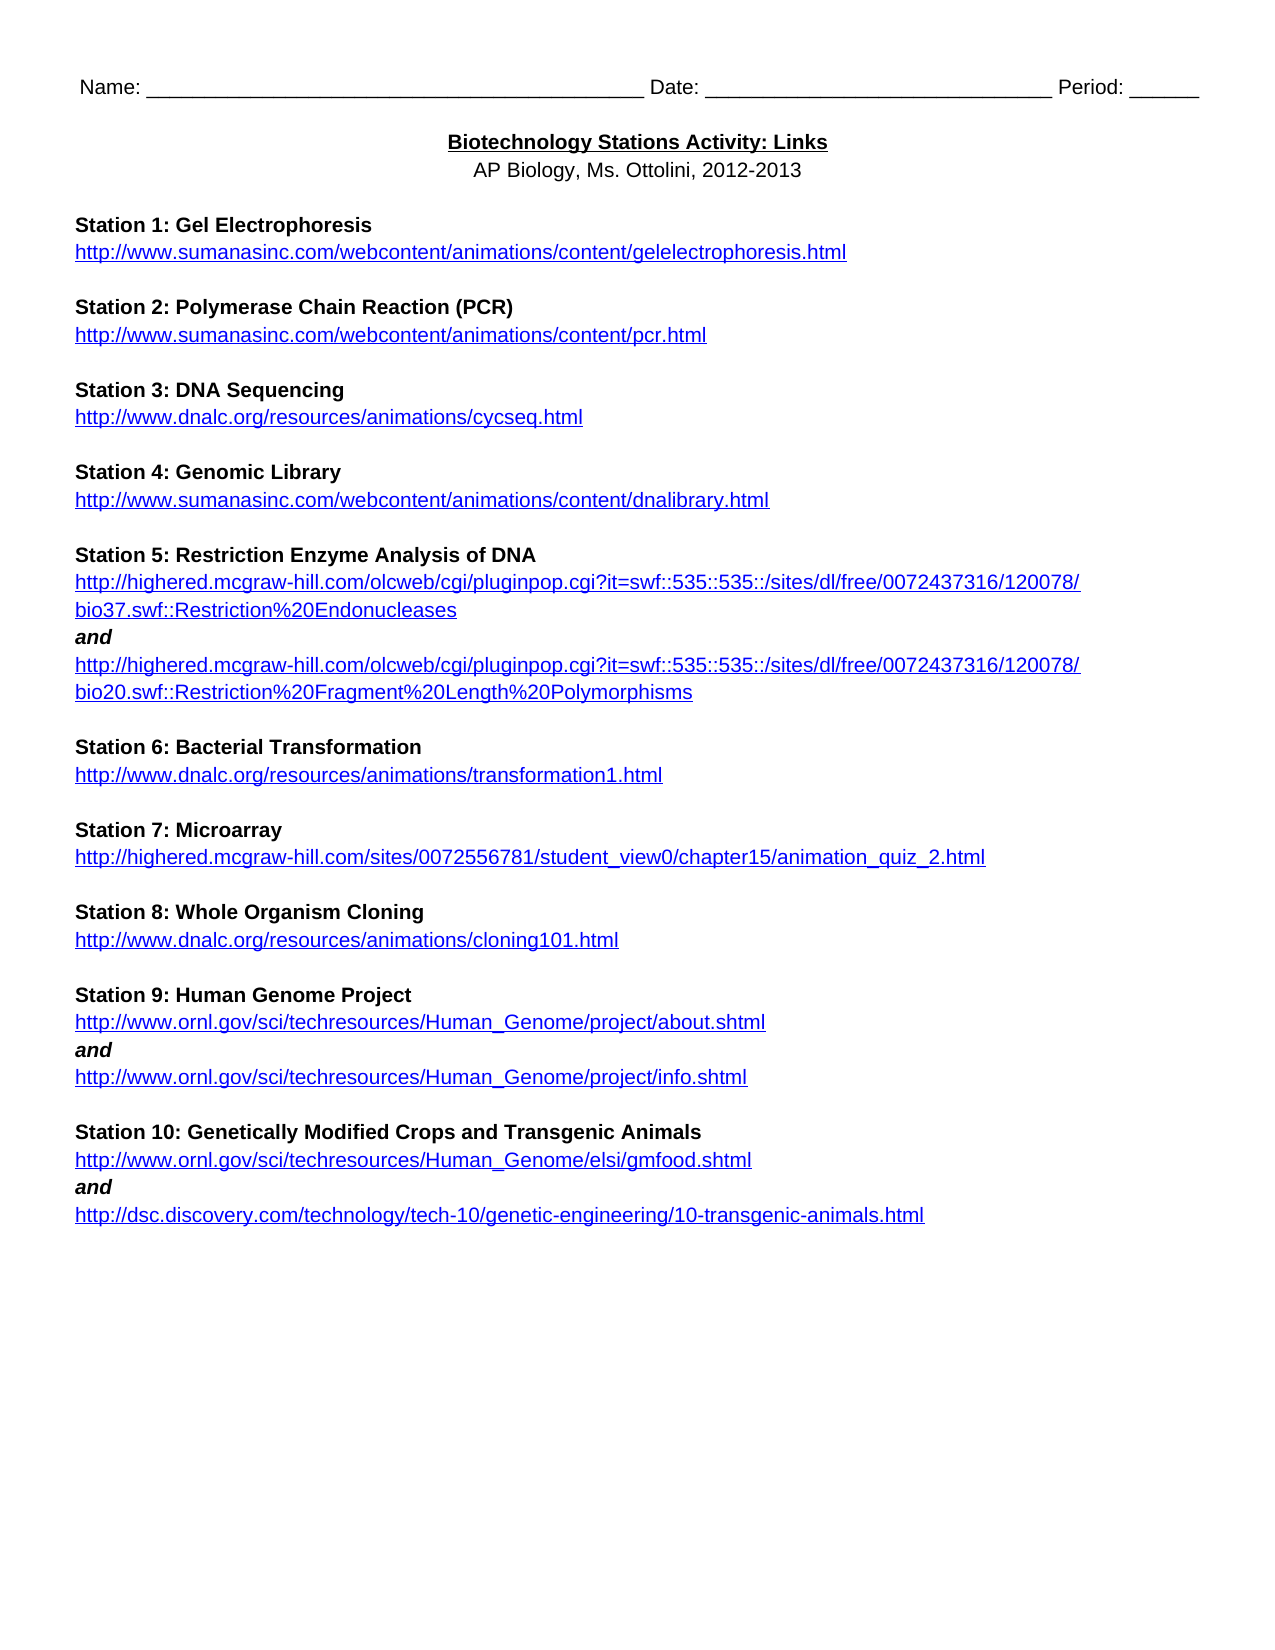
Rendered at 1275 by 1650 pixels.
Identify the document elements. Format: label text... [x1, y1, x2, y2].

text http://www.ornl.gov/sci/techresources/Human_Genome/elsi/gmfood.shtml and [75, 1147, 1200, 1199]
text http://highered.mcgraw-hill.com/olcweb/cgi/pluginpop.cgi?it=swf::535::535::/sites/dl/free/0072437316/120078/bio20.swf::Restriction%20Fragment%20Length%20Polymorphisms [75, 652, 1200, 704]
text http://highered.mcgraw-hill.com/olcweb/cgi/pluginpop.cgi?it=swf::535::535::/sites/dl/free/0072437316/120078/bio37.swf::Restriction%20Endonucleases [75, 570, 1200, 621]
text and [75, 625, 1200, 649]
text Station 4: Genomic Library [75, 460, 1200, 484]
text http://www.ornl.gov/sci/techresources/Human_Genome/project/about.shtml [75, 1010, 1200, 1034]
text Biotechnology Stations Activity: Links [75, 130, 1200, 154]
text Station 9: Human Genome Project [75, 982, 1200, 1006]
text http://highered.mcgraw-hill.com/sites/0072556781/student_view0/chapter15/animation_quiz_2.html [75, 845, 1200, 869]
text http://www.sumanasinc.com/webcontent/animations/content/dnalibrary.html [75, 487, 1200, 511]
text Station 7: Microarray [75, 817, 1200, 841]
text Station 10: Genetically Modified Crops and Transgenic Animals [75, 1120, 1200, 1144]
text http://www.dnalc.org/resources/animations/cycseq.html [75, 405, 1200, 429]
text Station 6: Bacterial Transformation [75, 735, 1200, 759]
text Station 5: Restriction Enzyme Analysis of DNA [75, 542, 1200, 566]
text Name: ___________________________________________ Date: ______________________________ Period: ______ [75, 75, 1200, 99]
text and [75, 1037, 1200, 1061]
text http://www.dnalc.org/resources/animations/transformation1.html [75, 762, 1200, 786]
text http://www.dnalc.org/resources/animations/cloning101.html [75, 927, 1200, 951]
text AP Biology, Ms. Ottolini, 2012-2013 [75, 157, 1200, 181]
text http://dsc.discovery.com/technology/tech-10/genetic-engineering/10-transgenic-animals.html [75, 1202, 1200, 1226]
text http://www.ornl.gov/sci/techresources/Human_Genome/project/info.shtml [75, 1065, 1200, 1089]
text http://www.sumanasinc.com/webcontent/animations/content/pcr.html [75, 322, 1200, 346]
text Station 1: Gel Electrophoresis [75, 212, 1200, 236]
text Station 2: Polymerase Chain Reaction (PCR) [75, 295, 1200, 319]
text Station 8: Whole Organism Cloning [75, 900, 1200, 924]
text Station 3: DNA Sequencing [75, 377, 1200, 401]
text http://www.sumanasinc.com/webcontent/animations/content/gelelectrophoresis.html [75, 240, 1200, 264]
